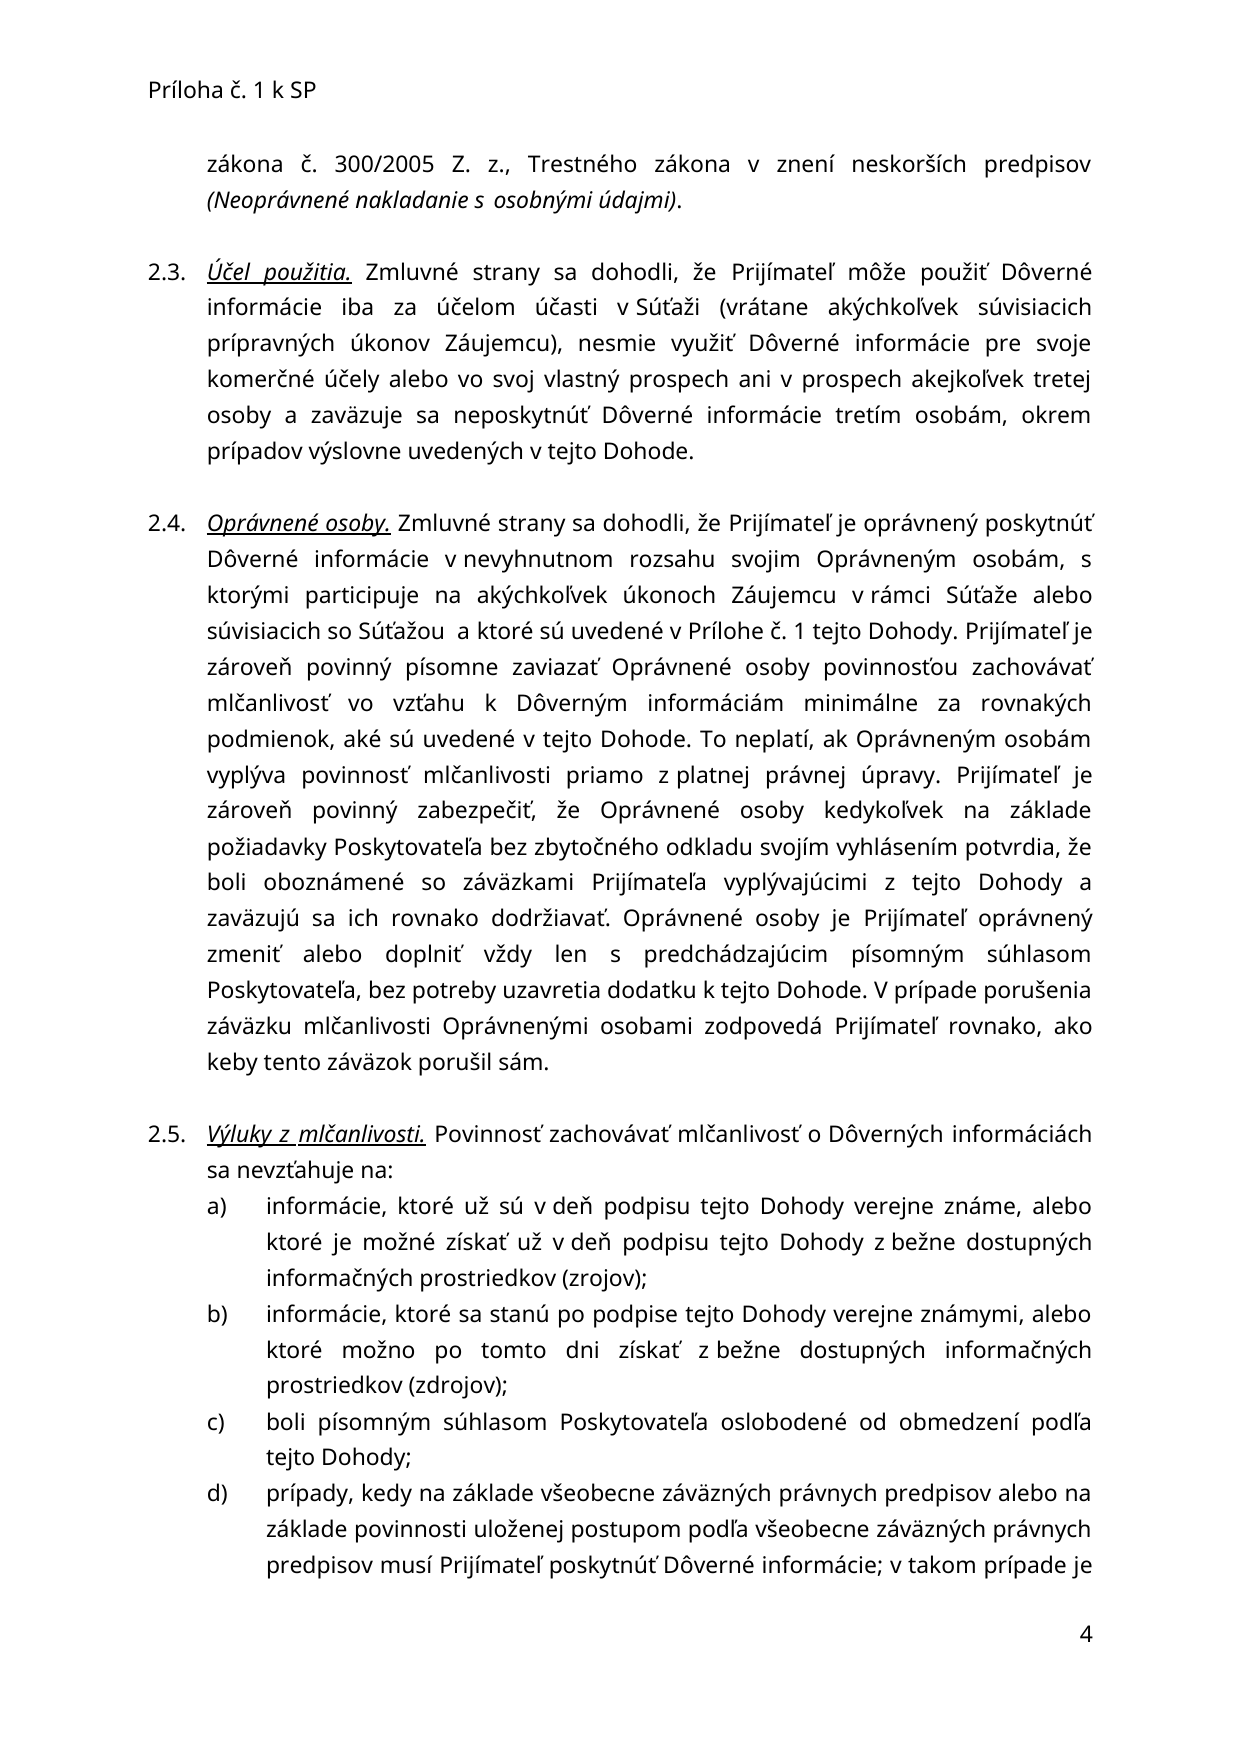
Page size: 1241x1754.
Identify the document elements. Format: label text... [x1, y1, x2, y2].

list boli písomným súhlasom Poskytovateľa oslobodené od obmedzení podľa tejto Dohody; [207, 1405, 1093, 1473]
list informácie, ktoré sa stanú po podpise tejto Dohody verejne známymi, alebo ktoré možno po tomto dni získať z bežne dostupných informačných prostriedkov (zdrojov); [207, 1298, 1093, 1401]
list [148, 148, 1093, 215]
list informácie, ktoré už sú v deň podpisu tejto Dohody verejne známe, alebo ktoré je možné získať už v deň podpisu tejto Dohody z bežne dostupných informačných prostriedkov (zrojov); [207, 1190, 1093, 1293]
list Účel použitia. Zmluvné strany sa dohodli, že Prijímateľ môže použiť Dôverné informácie iba za účelom účasti v Súťaži (vrátane akýchkoľvek súvisiacich prípravných úkonov Záujemcu), nesmie využiť Dôverné informácie pre svoje komerčné účely alebo vo svoj vlastný prospech ani v prospech akejkoľvek tretej osoby a zaväzuje sa neposkytnúť Dôverné informácie tretím osobám, okrem prípadov výslovne uvedených v tejto Dohode. [148, 255, 1093, 466]
list Výluky z mlčanlivosti. Povinnosť zachovávať mlčanlivosť o Dôverných informáciách sa nevzťahuje na: [148, 1118, 1093, 1185]
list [207, 1477, 1093, 1580]
list Oprávnené osoby. Zmluvné strany sa dohodli, že Prijímateľ je oprávnený poskytnúť Dôverné informácie v nevyhnutnom rozsahu svojim Oprávneným osobám, s ktorými participuje na akýchkoľvek úkonoch Záujemcu v rámci Súťaže alebo súvisiacich so Súťažou a ktoré sú uvedené v Prílohe č. 1 tejto Dohody. Prijímateľ je zároveň povinný písomne zaviazať Oprávnené osoby povinnosťou zachovávať mlčanlivosť vo vzťahu k Dôverným informáciám minimálne za rovnakých podmienok, aké sú uvedené v tejto Dohode. To neplatí, ak Oprávneným osobám vyplýva povinnosť mlčanlivosti priamo z platnej právnej úpravy. Prijímateľ je zároveň povinný zabezpečiť, že Oprávnené osoby kedykoľvek na základe požiadavky Poskytovateľa bez zbytočného odkladu svojím vyhlásením potvrdia, že boli oboznámené so záväzkami Prijímateľa vyplývajúcimi z tejto Dohody a zaväzujú sa ich rovnako dodržiavať. Oprávnené osoby je Prijímateľ oprávnený zmeniť alebo doplniť vždy len s predchádzajúcim písomným súhlasom Poskytovateľa, bez potreby uzavretia dodatku k tejto Dohode. V prípade porušenia záväzku mlčanlivosti Oprávnenými osobami zodpovedá Prijímateľ rovnako, ako keby tento záväzok porušil sám. [148, 507, 1093, 1077]
